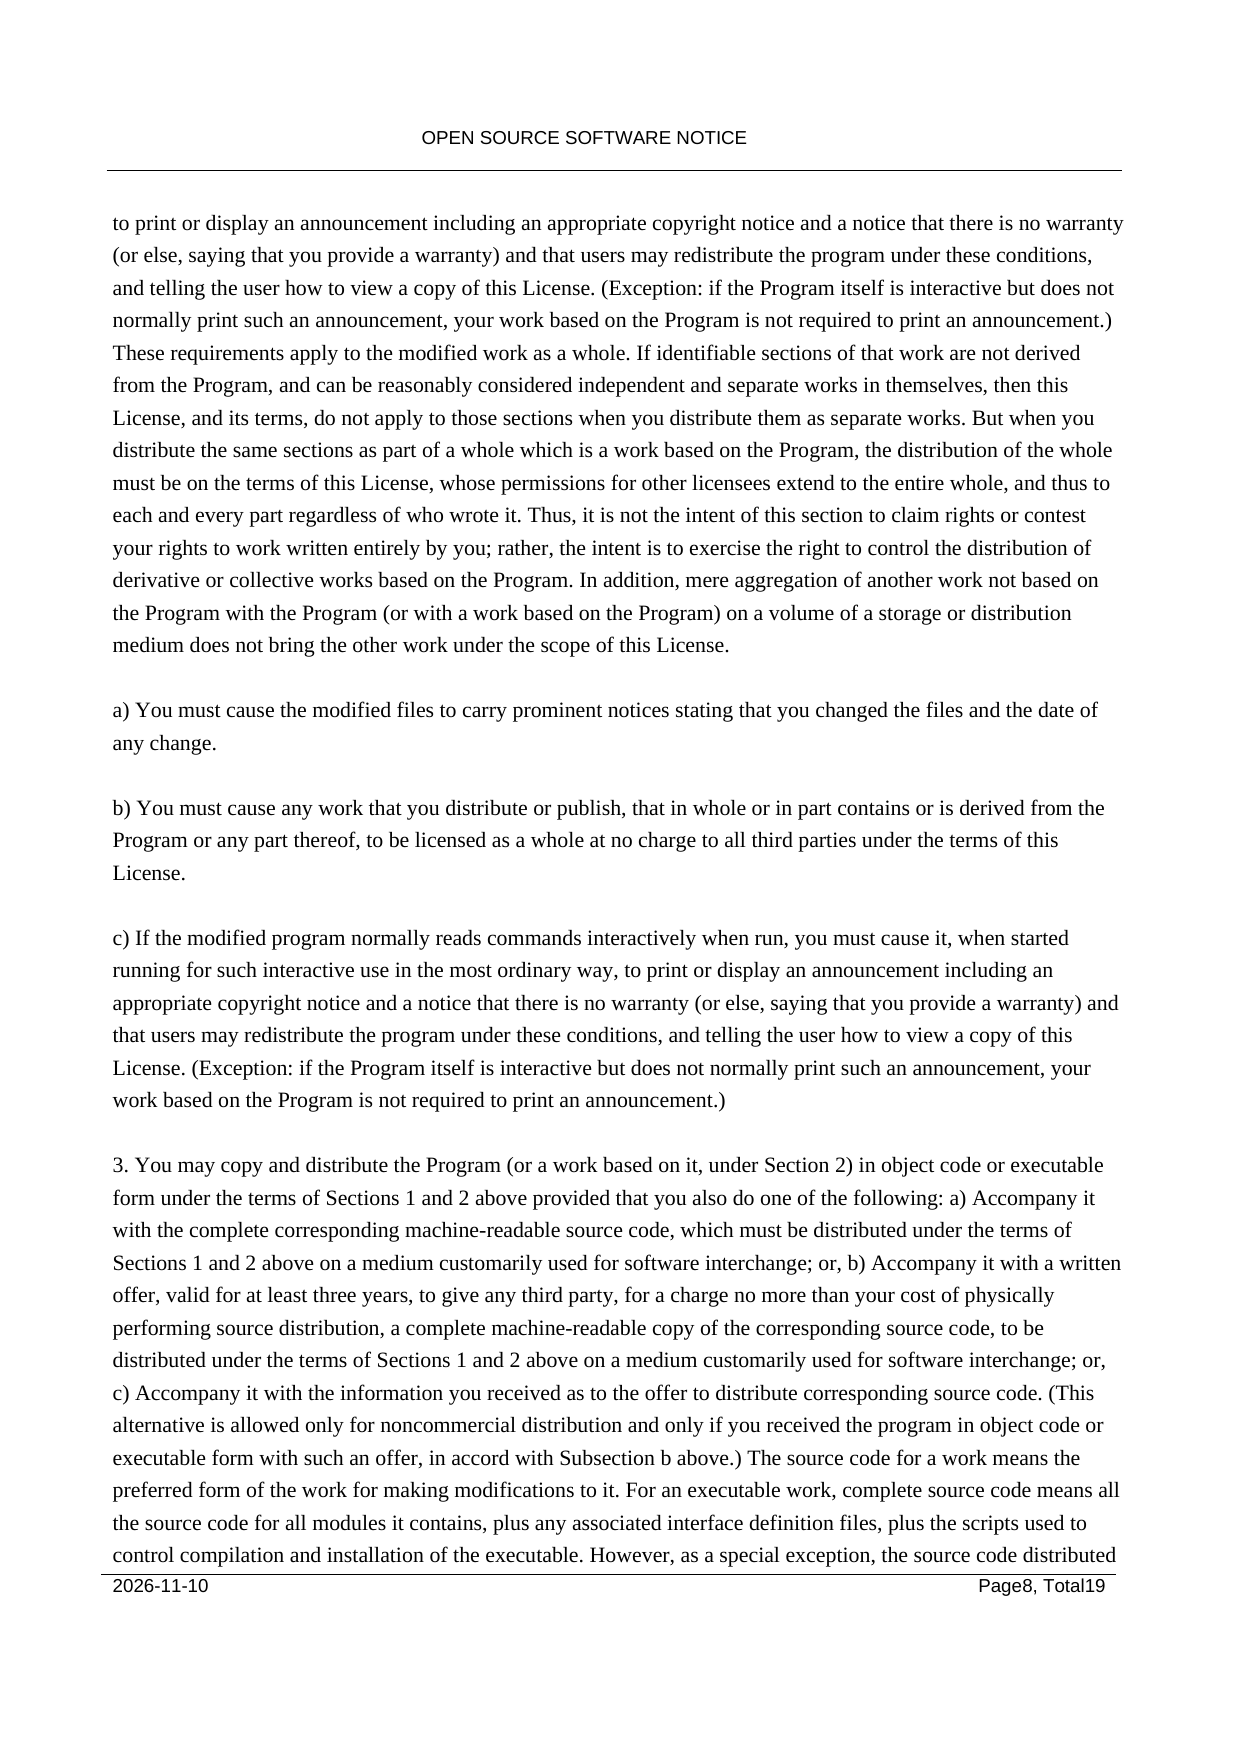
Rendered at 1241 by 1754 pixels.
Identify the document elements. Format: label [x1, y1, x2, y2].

text [112, 206, 1128, 1571]
